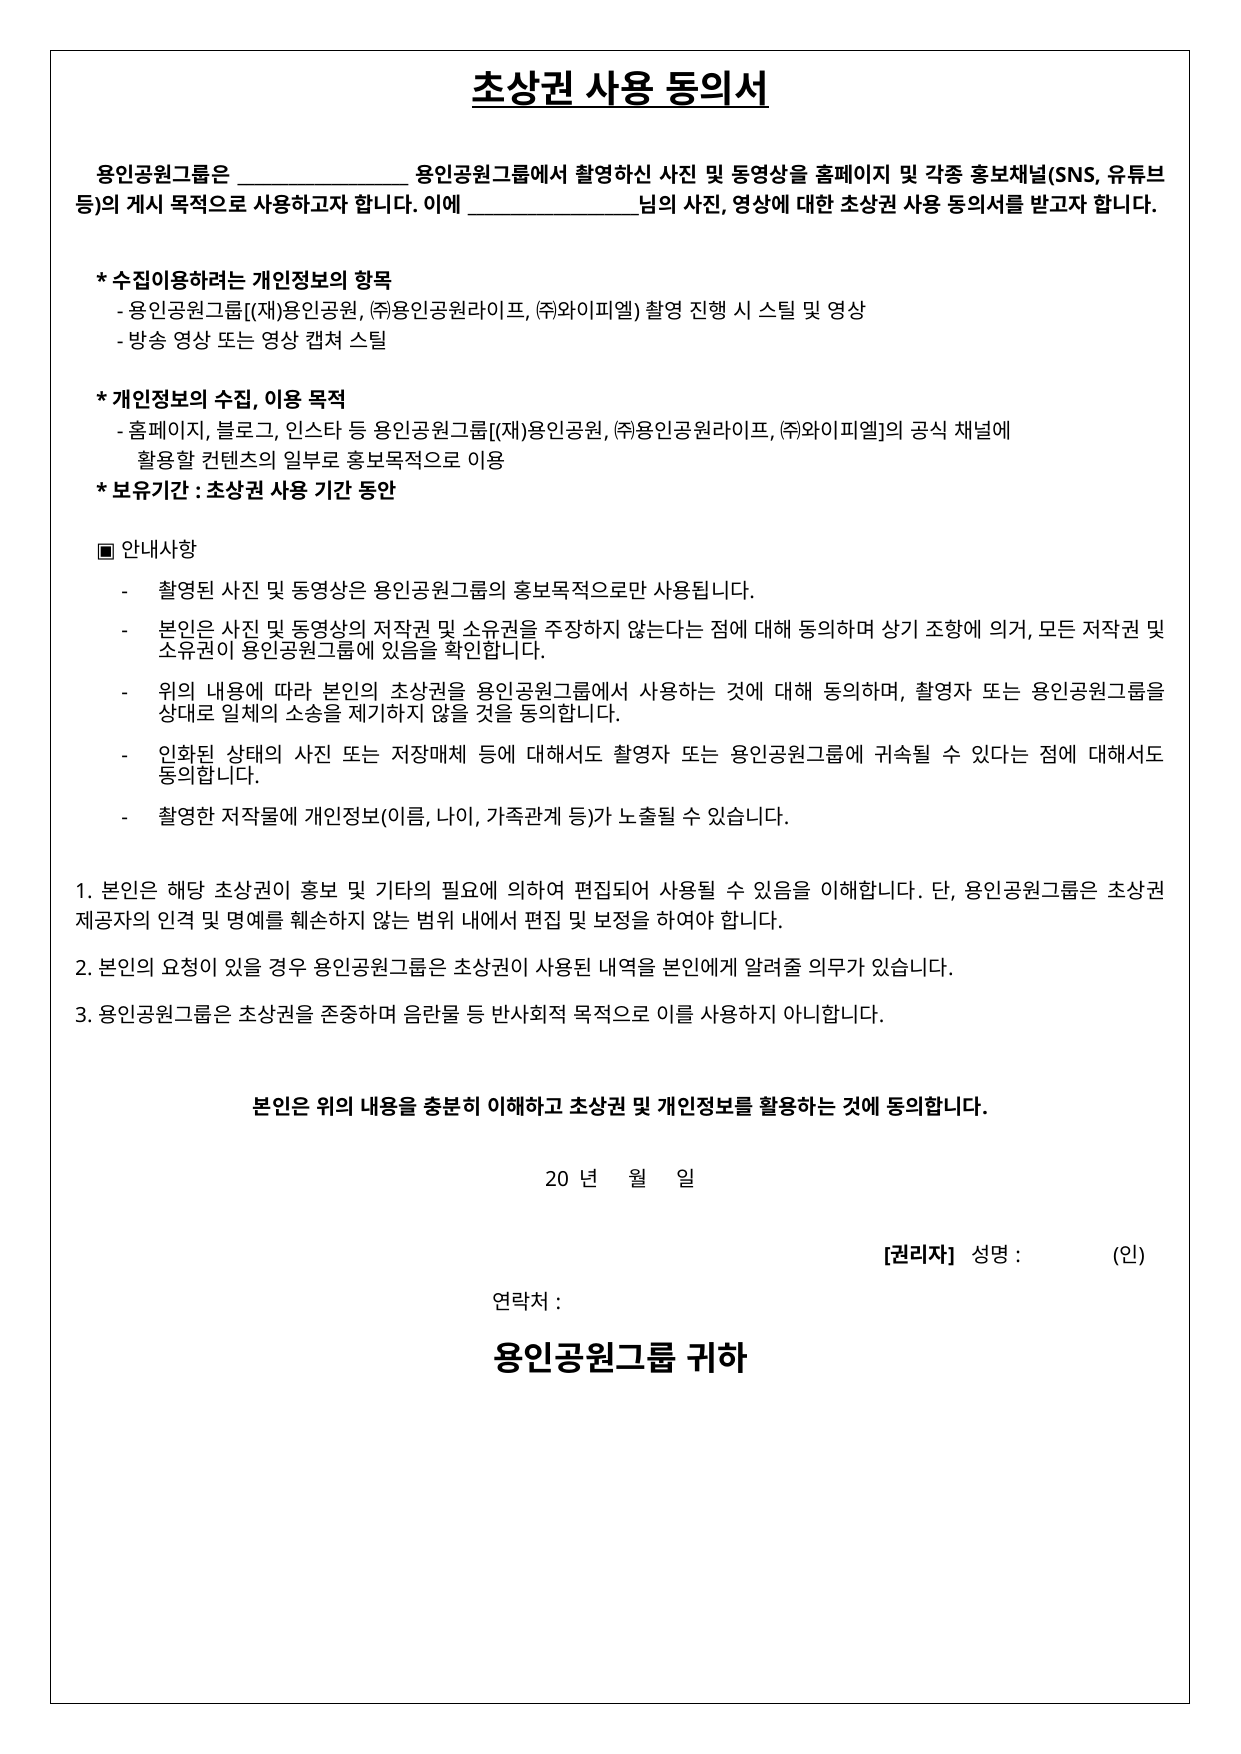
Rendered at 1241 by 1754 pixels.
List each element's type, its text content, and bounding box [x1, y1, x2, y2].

text - 홈페이지, 블로그, 인스타 등 용인공원그룹[(재)용인공원, ㈜용인공원라이프, ㈜와이피엘]의 공식 채널에 활용할 컨텐츠의 일부로 홍보목적으로 이용 [117, 414, 1165, 474]
text * 수집이용하려는 개인정보의 항목 [75, 264, 1165, 294]
text 20 년 월 일 [75, 1163, 1165, 1193]
list 본인은 사진 및 동영상의 저작권 및 소유권을 주장하지 않는다는 점에 대해 동의하며 상기 조항에 의거, 모든 저작권 및 소유권이 용인공원그룹에 있음을 확인합니다. [121, 619, 1165, 665]
text 2. 본인의 요청이 있을 경우 용인공원그룹은 초상권이 사용된 내역을 본인에게 알려줄 의무가 있습니다. [75, 951, 1165, 981]
text 본인은 위의 내용을 충분히 이해하고 초상권 및 개인정보를 활용하는 것에 동의합니다. [75, 1090, 1165, 1121]
text 초상권 사용 동의서 [75, 59, 1165, 113]
list 촬영한 저작물에 개인정보(이름, 나이, 가족관계 등)가 노출될 수 있습니다. [121, 806, 1165, 829]
text - 방송 영상 또는 영상 캡쳐 스틸 [75, 325, 1165, 355]
text 용인공원그룹 귀하 [75, 1332, 1165, 1380]
list 촬영된 사진 및 동영상은 용인공원그룹의 홍보목적으로만 사용됩니다. [121, 580, 1165, 603]
list 인화된 상태의 사진 또는 저장매체 등에 대해서도 촬영자 또는 용인공원그룹에 귀속될 수 있다는 점에 대해서도 동의합니다. [121, 744, 1165, 789]
text * 개인정보의 수집, 이용 목적 [75, 383, 1165, 414]
text [권리자] 성명 : (인) [75, 1238, 1144, 1268]
text 3. 용인공원그룹은 초상권을 존중하며 음란물 등 반사회적 목적으로 이를 사용하지 아니합니다. [75, 998, 1165, 1028]
text ▣ 안내사항 [75, 533, 1165, 563]
text 1. 본인은 해당 초상권이 홍보 및 기타의 필요에 의하여 편집되어 사용될 수 있음을 이해합니다. 단, 용인공원그룹은 초상권 제공자의 인격 및 명예를 훼손하지 않는 범위 내에서 편집 및 보정을 하여야 합니다. [75, 874, 1165, 934]
text - 용인공원그룹[(재)용인공원, ㈜용인공원라이프, ㈜와이피엘) 촬영 진행 시 스틸 및 영상 [75, 294, 1165, 325]
text 용인공원그룹은 ____________________ 용인공원그룹에서 촬영하신 사진 및 동영상을 홈페이지 및 각종 홍보채널(SNS, 유튜브 등)의 게시 목적으로 사용하고자 합니다. 이에 ____________________님의 사진, 영상에 대한 초상권 사용 동의서를 받고자 합니다. [75, 158, 1165, 219]
text 연락처 : [75, 1285, 1165, 1315]
text * 보유기간 : 초상권 사용 기간 동안 [75, 474, 1165, 505]
list 위의 내용에 따라 본인의 초상권을 용인공원그룹에서 사용하는 것에 대해 동의하며, 촬영자 또는 용인공원그룹을 상대로 일체의 소송을 제기하지 않을 것을 동의합니다. [121, 682, 1165, 727]
